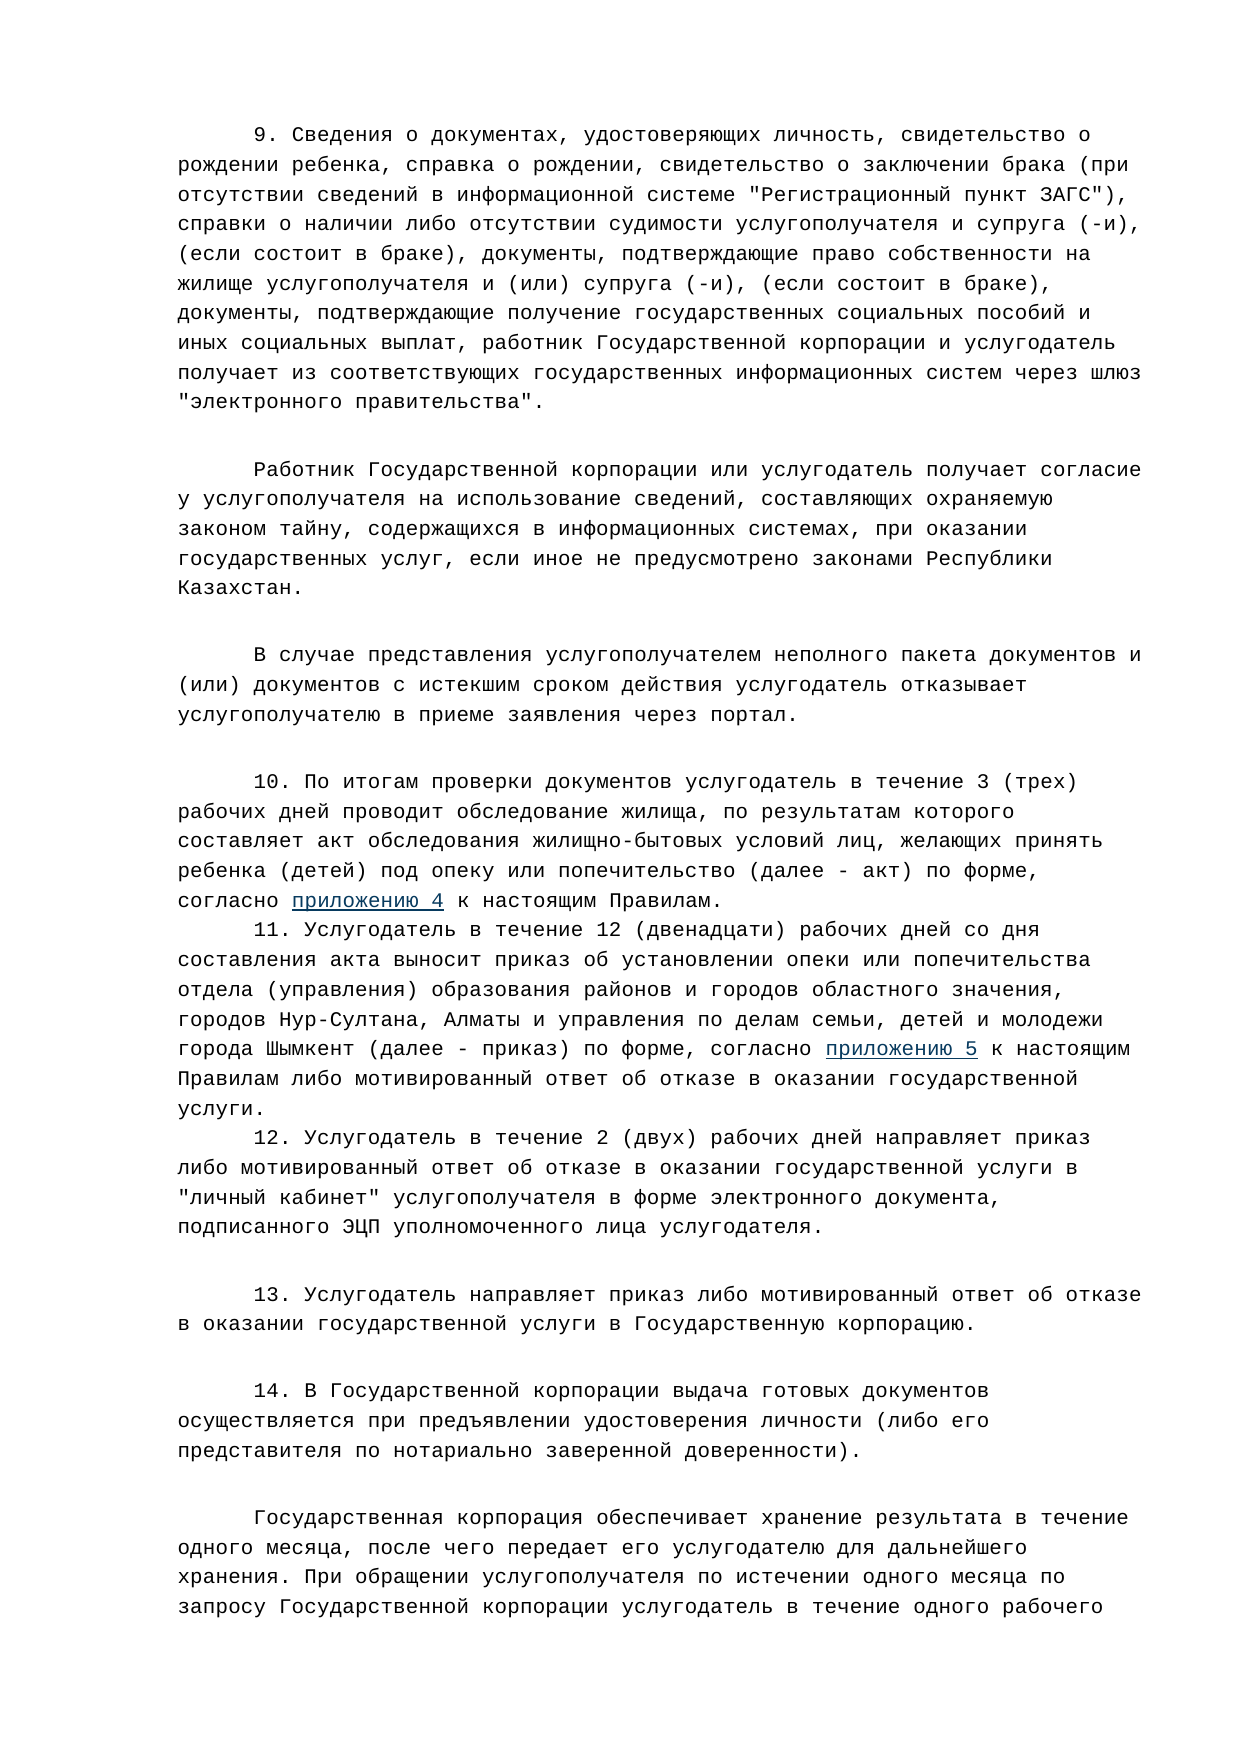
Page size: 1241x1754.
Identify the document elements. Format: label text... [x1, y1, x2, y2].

text 11. Услугодатель в течение 12 (двенадцати) рабочих дней со дня составления акта выносит приказ об установлении опеки или попечительства отдела (управления) образования районов и городов областного значения, городов Нур-Султана, Алматы и управления по делам семьи, детей и молодежи города Шымкент (далее - приказ) по форме, согласно приложению 5 к настоящим Правилам либо мотивированный ответ об отказе в оказании государственной услуги. [177, 913, 1152, 1121]
text 13. Услугодатель направляет приказ либо мотивированный ответ об отказе в оказании государственной услуги в Государственную корпорацию. [177, 1277, 1152, 1337]
text 9. Сведения о документах, удостоверяющих личность, свидетельство о рождении ребенка, справка о рождении, свидетельство о заключении брака (при отсутствии сведений в информационной системе "Регистрационный пункт ЗАГС"), справки о наличии либо отсутствии судимости услугополучателя и супруга (-и), (если состоит в браке), документы, подтверждающие право собственности на жилище услугополучателя и (или) супруга (-и), (если состоит в браке), документы, подтверждающие получение государственных социальных пособий и иных социальных выплат, работник Государственной корпорации и услугодатель получает из соответствующих государственных информационных систем через шлюз "электронного правительства". [177, 118, 1152, 415]
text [177, 1501, 1152, 1620]
text 10. По итогам проверки документов услугодатель в течение 3 (трех) рабочих дней проводит обследование жилища, по результатам которого составляет акт обследования жилищно-бытовых условий лиц, желающих принять ребенка (детей) под опеку или попечительство (далее - акт) по форме, согласно приложению 4 к настоящим Правилам. [177, 765, 1152, 913]
text В случае представления услугополучателем неполного пакета документов и (или) документов с истекшим сроком действия услугодатель отказывает услугополучателю в приеме заявления через портал. [177, 638, 1152, 727]
text Работник Государственной корпорации или услугодатель получает согласие у услугополучателя на использование сведений, составляющих охраняемую законом тайну, содержащихся в информационных системах, при оказании государственных услуг, если иное не предусмотрено законами Республики Казахстан. [177, 452, 1152, 601]
text 14. В Государственной корпорации выдача готовых документов осуществляется при предъявлении удостоверения личности (либо его представителя по нотариально заверенной доверенности). [177, 1374, 1152, 1463]
text 12. Услугодатель в течение 2 (двух) рабочих дней направляет приказ либо мотивированный ответ об отказе в оказании государственной услуги в "личный кабинет" услугополучателя в форме электронного документа, подписанного ЭЦП уполномоченного лица услугодателя. [177, 1121, 1152, 1240]
